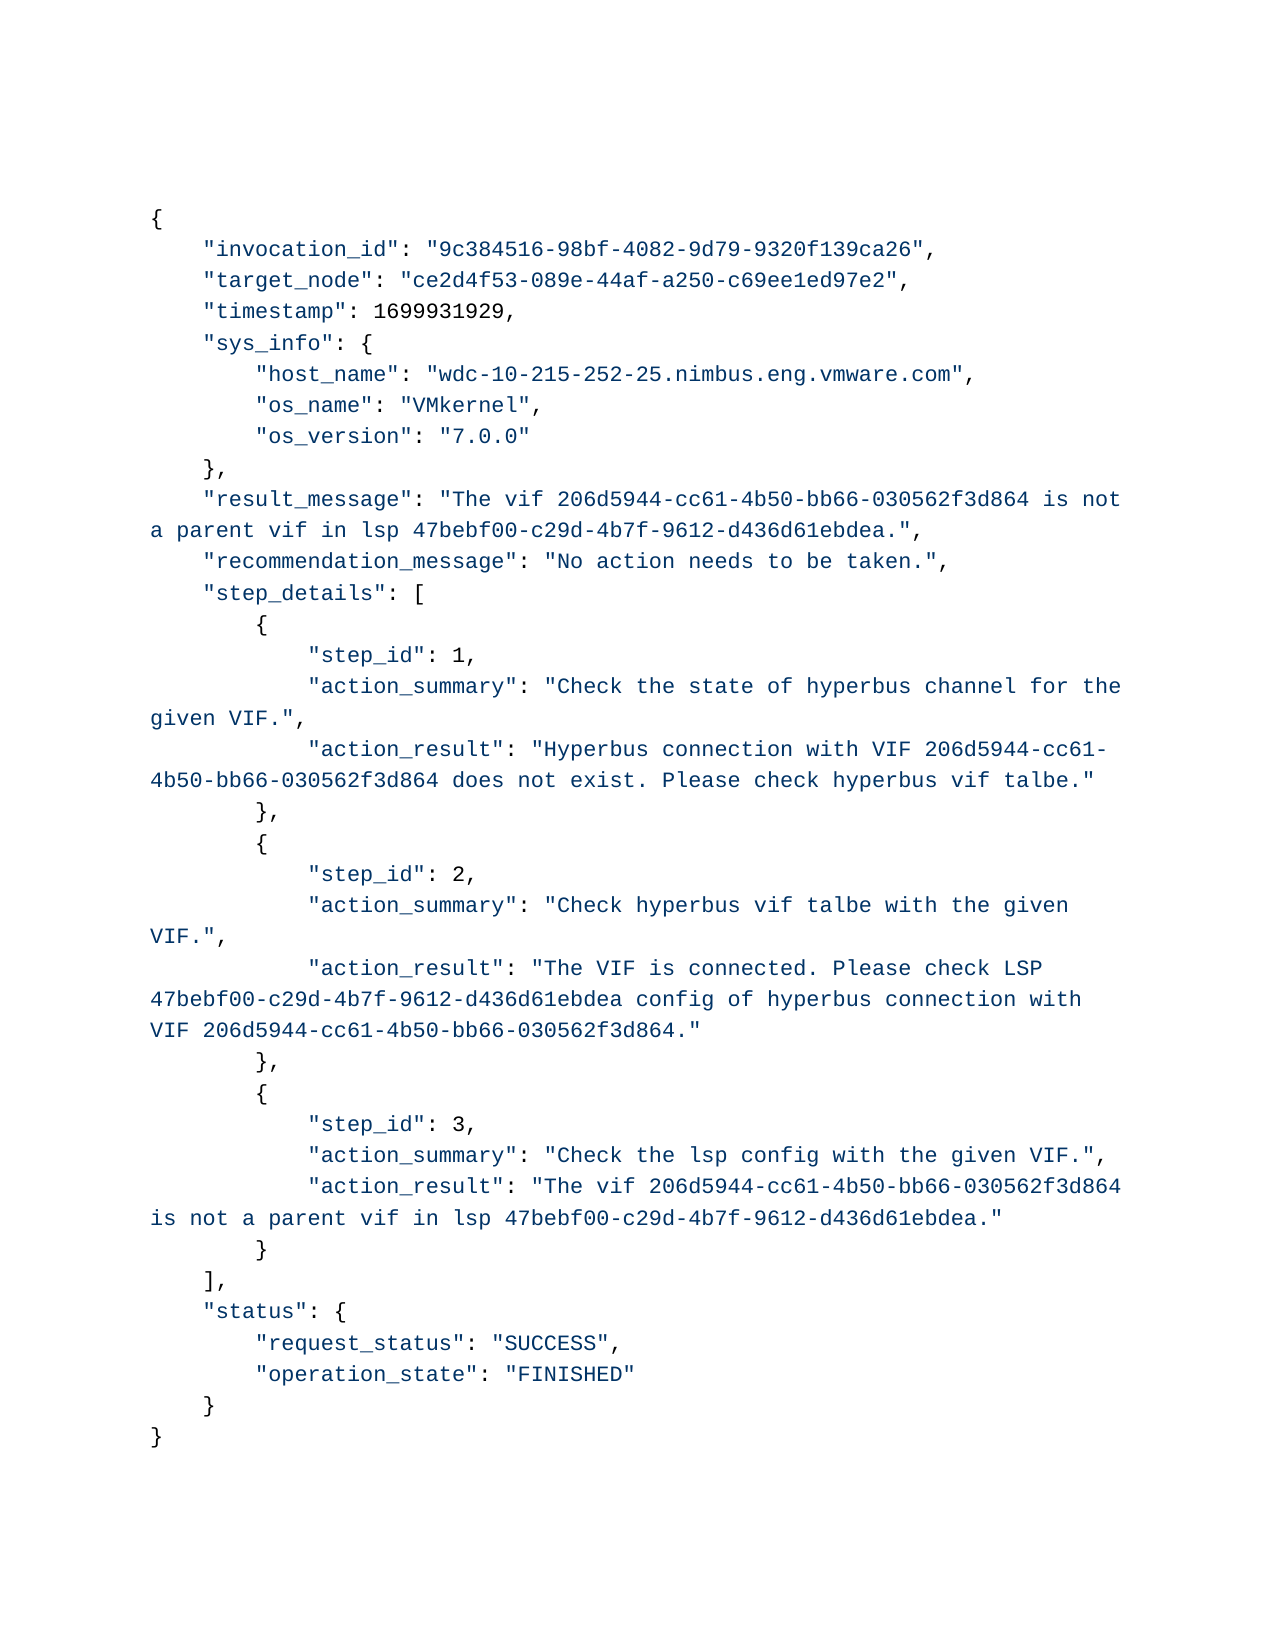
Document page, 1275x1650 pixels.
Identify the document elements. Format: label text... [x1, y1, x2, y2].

text "step_id": 3, [150, 1107, 1125, 1138]
text "step_details": [ [150, 575, 1125, 607]
text "status": { [150, 1294, 1125, 1325]
text "timestamp": 1699931929, [150, 294, 1125, 325]
text "action_summary": "Check hyperbus vif talbe with the given VIF.", [150, 888, 1125, 950]
text "os_name": "VMkernel", [150, 388, 1125, 419]
text "target_node": "ce2d4f53-089e-44af-a250-c69ee1ed97e2", [150, 263, 1125, 294]
text } [150, 1232, 1125, 1263]
text "operation_state": "FINISHED" [150, 1357, 1125, 1388]
text "action_result": "The VIF is connected. Please check LSP 47bebf00-c29d-4b7f-9612-d436d61ebdea config of hyperbus connection with VIF 206d5944-cc61-4b50-bb66-030562f3d864." [150, 950, 1125, 1044]
text }, [150, 450, 1125, 482]
text { [150, 1075, 1125, 1107]
text "host_name": "wdc-10-215-252-25.nimbus.eng.vmware.com", [150, 357, 1125, 388]
text "step_id": 2, [150, 857, 1125, 888]
text { [150, 825, 1125, 857]
text "step_id": 1, [150, 638, 1125, 669]
text } [150, 1388, 1125, 1419]
text "os_version": "7.0.0" [150, 419, 1125, 450]
text { [150, 200, 1125, 232]
text { [150, 607, 1125, 638]
text }, [150, 1044, 1125, 1075]
text "request_status": "SUCCESS", [150, 1325, 1125, 1357]
text "action_summary": "Check the state of hyperbus channel for the given VIF.", [150, 669, 1125, 732]
text "invocation_id": "9c384516-98bf-4082-9d79-9320f139ca26", [150, 232, 1125, 263]
text "action_result": "The vif 206d5944-cc61-4b50-bb66-030562f3d864 is not a parent vif in lsp 47bebf00-c29d-4b7f-9612-d436d61ebdea." [150, 1169, 1125, 1232]
text }, [150, 794, 1125, 825]
text "action_result": "Hyperbus connection with VIF 206d5944-cc61-4b50-bb66-030562f3d864 does not exist. Please check hyperbus vif talbe." [150, 732, 1125, 794]
text ], [150, 1263, 1125, 1294]
text } [150, 1419, 1125, 1450]
text "result_message": "The vif 206d5944-cc61-4b50-bb66-030562f3d864 is not a parent vif in lsp 47bebf00-c29d-4b7f-9612-d436d61ebdea.", [150, 482, 1125, 544]
text "action_summary": "Check the lsp config with the given VIF.", [150, 1138, 1125, 1169]
text "sys_info": { [150, 325, 1125, 357]
text "recommendation_message": "No action needs to be taken.", [150, 544, 1125, 575]
